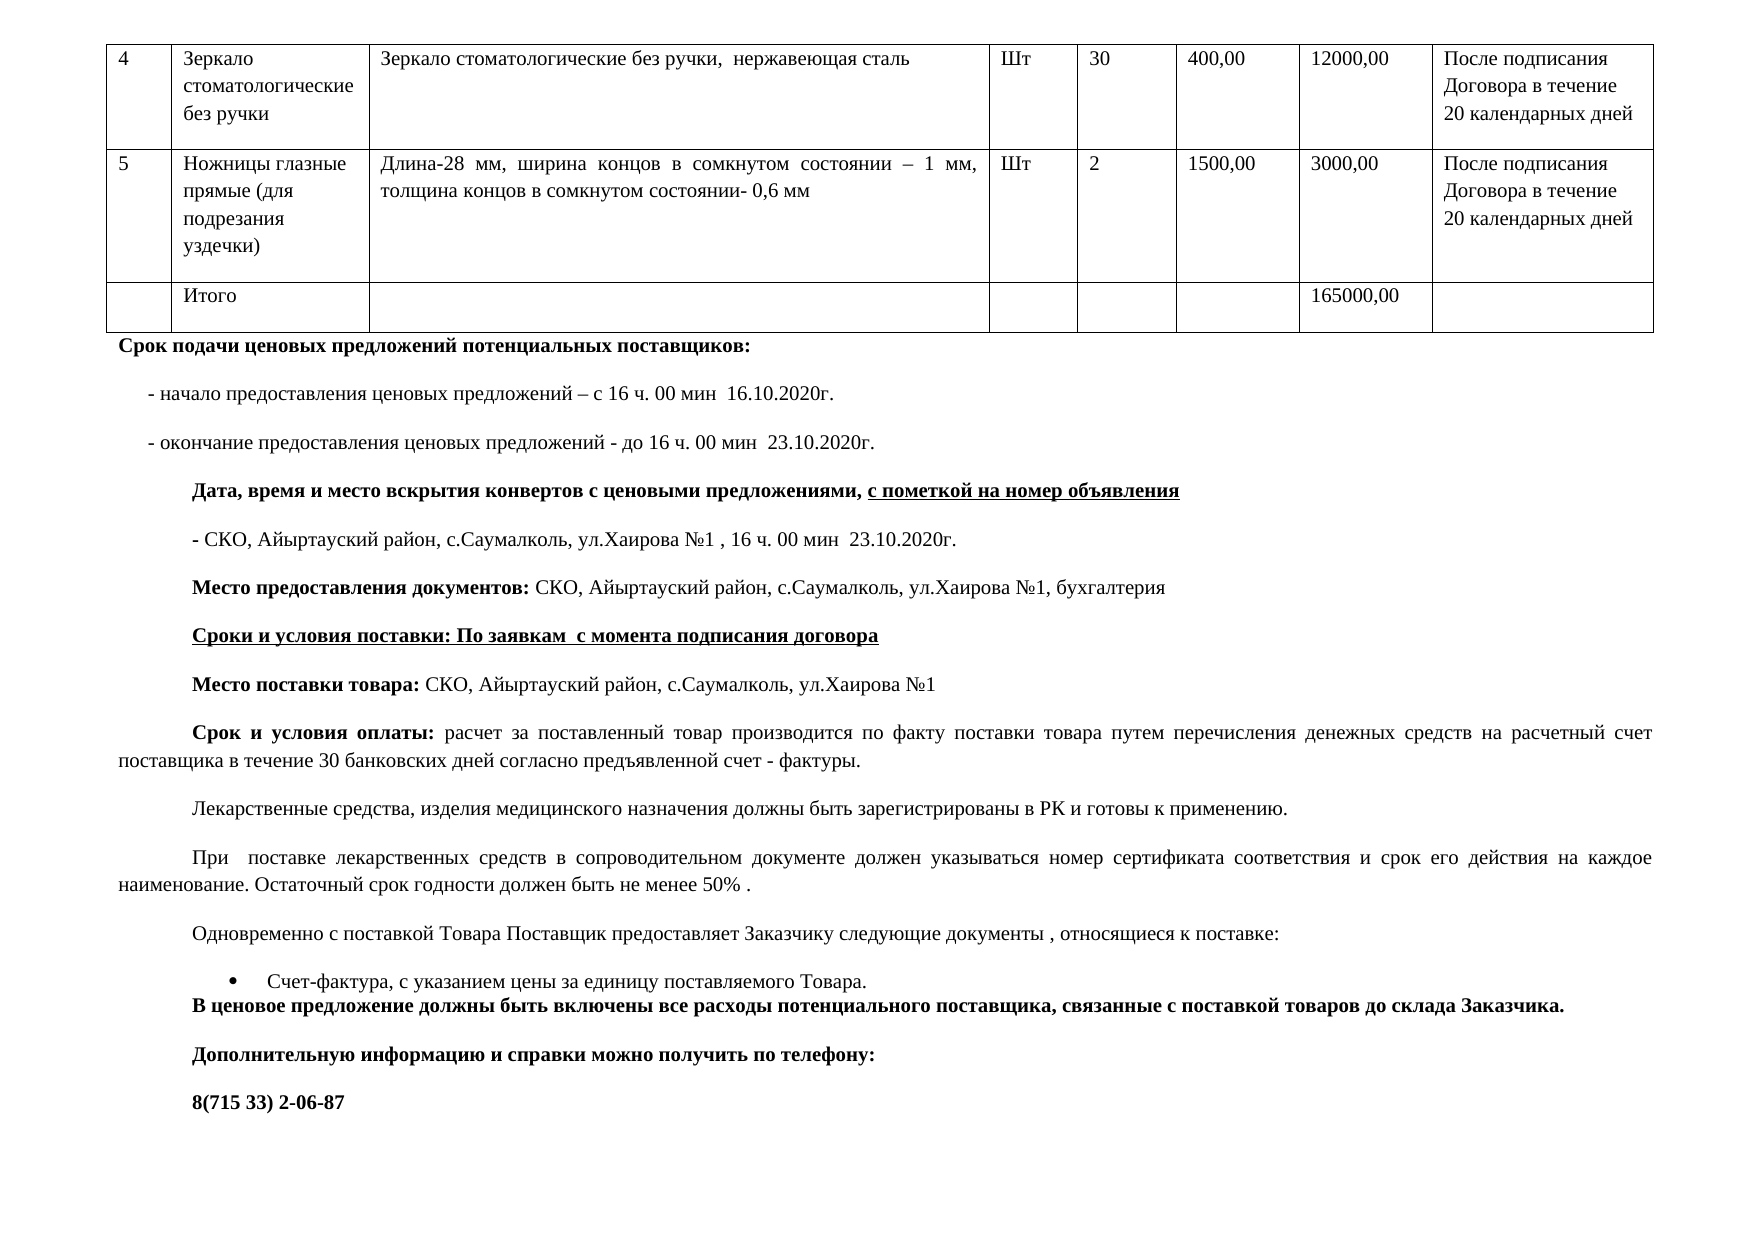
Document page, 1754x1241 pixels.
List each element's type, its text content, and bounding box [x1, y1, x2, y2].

table_cell 12000,00 [1300, 45, 1432, 149]
table_cell 4 [107, 45, 171, 149]
table_cell 5 [107, 150, 171, 282]
text - СКО, Айыртауский район, с.Саумалколь, ул.Хаирова №1 , 16 ч. 00 мин 23.10.2020г. [118, 527, 1654, 551]
table_cell 1500,00 [1177, 150, 1299, 282]
text Одновременно с поставкой Товара Поставщик предоставляет Заказчику следующие документы , относящиеся к поставке: [118, 921, 1654, 945]
table_cell Итого [172, 283, 369, 332]
table_cell [107, 283, 171, 332]
table_cell 2 [1078, 150, 1176, 282]
table_cell 400,00 [1177, 45, 1299, 149]
text - окончание предоставления ценовых предложений - до 16 ч. 00 мин 23.10.2020г. [118, 430, 1654, 454]
list Счет-фактура, с указанием цены за единицу поставляемого Товара. [229, 969, 1654, 993]
table_cell 3000,00 [1300, 150, 1432, 282]
text Срок и условия оплаты: расчет за поставленный товар производится по факту поставки товара путем перечисления денежных средств на расчетный счет поставщика в течение 30 банковских дней согласно предъявленной счет - фактуры. [118, 720, 1654, 772]
table_cell Шт [990, 45, 1077, 149]
table_cell [990, 283, 1077, 332]
table_cell 165000,00 [1300, 283, 1432, 332]
table_cell 30 [1078, 45, 1176, 149]
table_cell Зеркало стоматологические без ручки [172, 45, 369, 149]
table_cell [1433, 283, 1653, 332]
text Дополнительную информацию и справки можно получить по телефону: [118, 1042, 1654, 1066]
text Сроки и условия поставки: По заявкам с момента подписания договора [118, 623, 1654, 647]
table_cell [1433, 45, 1653, 149]
table_cell [370, 283, 989, 332]
table_cell [1177, 283, 1299, 332]
table_cell Шт [990, 150, 1077, 282]
text 8(715 33) 2-06-87 [118, 1090, 1654, 1114]
text В ценовое предложение должны быть включены все расходы потенциального поставщика, связанные с поставкой товаров до склада Заказчика. [118, 993, 1654, 1017]
table_cell Зеркало стоматологические без ручки, нержавеющая сталь [370, 45, 989, 149]
text Лекарственные средства, изделия медицинского назначения должны быть зарегистрированы в РК и готовы к применению. [118, 796, 1654, 820]
text - начало предоставления ценовых предложений – с 16 ч. 00 мин 16.10.2020г. [118, 381, 1654, 405]
text Срок подачи ценовых предложений потенциальных поставщиков: [118, 333, 1654, 357]
table_cell После подписания Договора в течение 20 календарных дней [1433, 150, 1653, 282]
text Дата, время и место вскрытия конвертов с ценовыми предложениями, с пометкой на номер объявления [118, 478, 1654, 502]
text Место предоставления документов: СКО, Айыртауский район, с.Саумалколь, ул.Хаирова №1, бухгалтерия [118, 575, 1654, 599]
table_cell [1078, 283, 1176, 332]
table_cell Ножницы глазные прямые (для подрезания уздечки) [172, 150, 369, 282]
table_cell Длина-28 мм, ширина концов в сомкнутом состоянии – 1 мм, толщина концов в сомкнутом состоянии- 0,6 мм [370, 150, 989, 282]
text При поставке лекарственных средств в сопроводительном документе должен указываться номер сертификата соответствия и срок его действия на каждое наименование. Остаточный срок годности должен быть не менее 50% . [118, 845, 1654, 896]
text Место поставки товара: СКО, Айыртауский район, с.Саумалколь, ул.Хаирова №1 [118, 672, 1654, 696]
